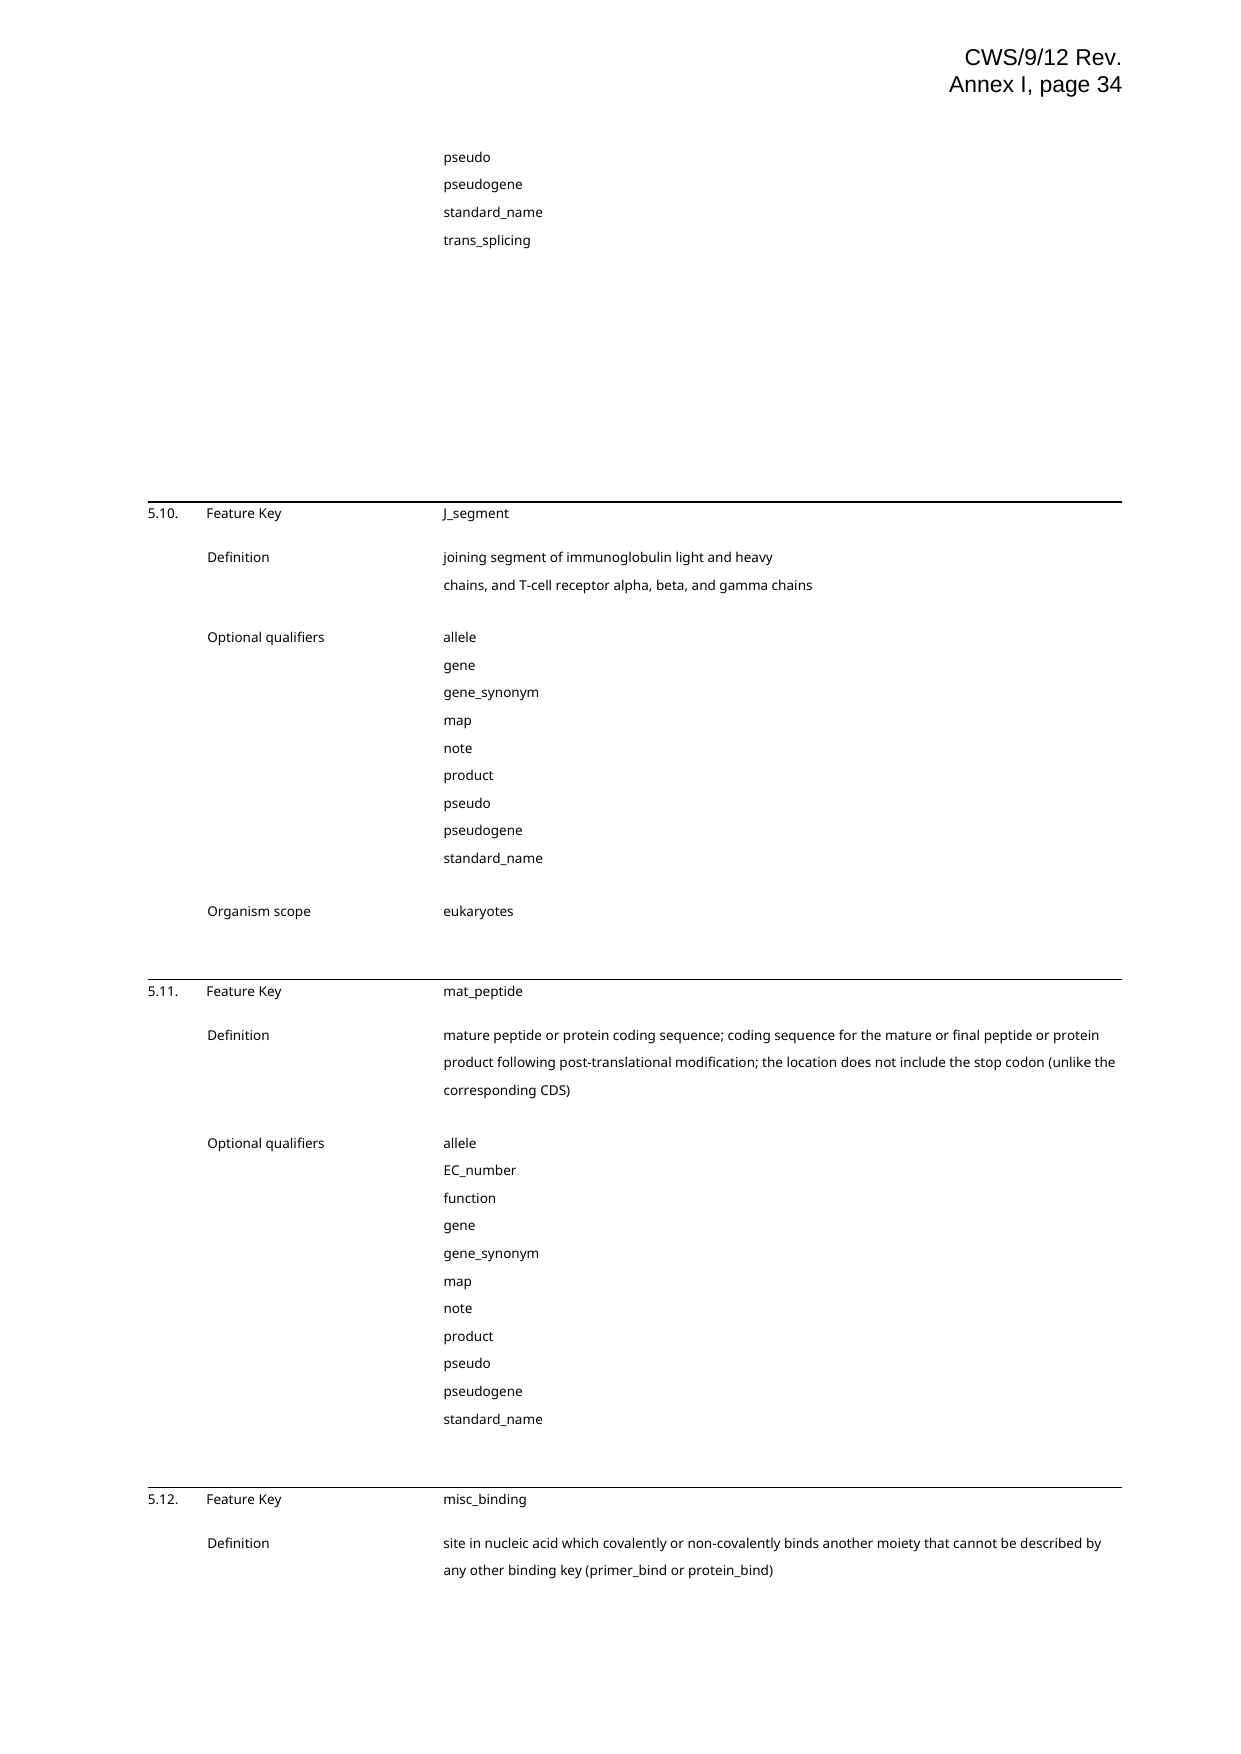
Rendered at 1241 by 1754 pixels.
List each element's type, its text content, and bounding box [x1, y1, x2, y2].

text standard_name [443, 203, 1122, 221]
text note [443, 1299, 1122, 1318]
text product [443, 1327, 1122, 1345]
text pseudo [443, 794, 1122, 812]
text gene_synonym [443, 683, 1122, 702]
text standard_name [443, 1409, 1122, 1428]
text Optional qualifiers allele [207, 1133, 1122, 1152]
text map [443, 711, 1122, 729]
text pseudogene [443, 175, 1122, 194]
text Feature Key misc_binding [148, 1488, 1122, 1509]
text EC_number [443, 1161, 1122, 1179]
text Definition joining segment of immunoglobulin light and heavy [207, 548, 1122, 566]
text pseudo [443, 1354, 1122, 1373]
text trans_splicing [443, 231, 1122, 249]
text gene_synonym [443, 1244, 1122, 1262]
text map [443, 1272, 1122, 1290]
text Optional qualifiers allele [207, 628, 1122, 647]
text Organism scope eukaryotes [207, 902, 1122, 920]
text gene [443, 1216, 1122, 1235]
text function [443, 1189, 1122, 1207]
text pseudogene [443, 1382, 1122, 1400]
text note [443, 738, 1122, 757]
text Feature Key J_segment [148, 503, 1122, 523]
text product [443, 766, 1122, 784]
text gene [443, 656, 1122, 674]
text pseudo [443, 148, 1122, 166]
text standard_name [443, 849, 1122, 867]
text chains, and T-cell receptor alpha, beta, and gamma chains [443, 576, 1122, 594]
text Definition site in nucleic acid which covalently or non-covalently binds another moiety that cannot be described by any other binding key (primer_bind or protein_bind) [207, 1534, 1122, 1580]
text Feature Key mat_peptide [148, 980, 1122, 1001]
text Definition mature peptide or protein coding sequence; coding sequence for the mature or final peptide or protein product following post-translational modification; the location does not include the stop codon (unlike the corresponding CDS) [207, 1026, 1122, 1099]
text pseudogene [443, 821, 1122, 840]
